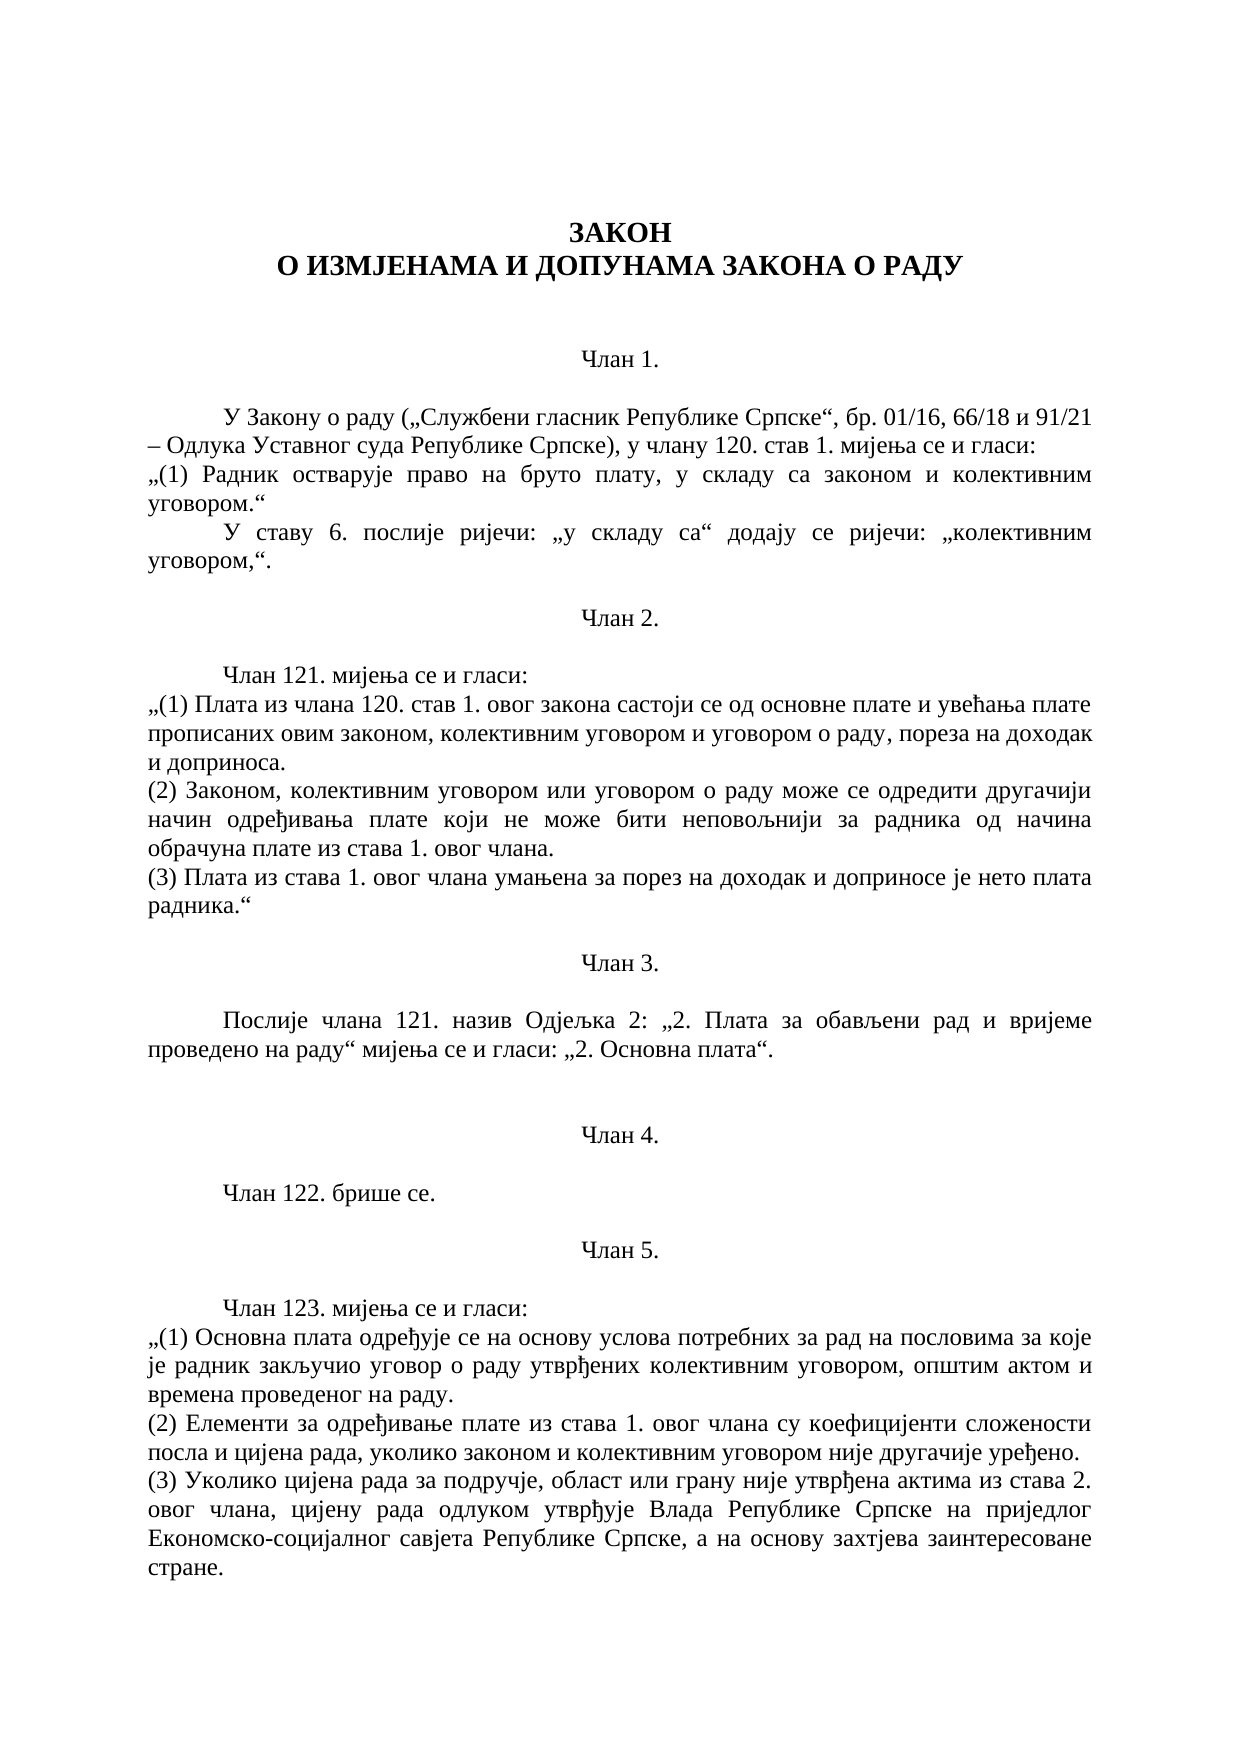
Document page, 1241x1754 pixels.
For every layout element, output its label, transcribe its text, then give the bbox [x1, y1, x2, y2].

text Послије члана 121. назив Одјељка 2: „2. Плата за обављени рад и вријеме проведено на раду“ мијења се и гласи: „2. Основна плата“. [148, 1005, 1093, 1063]
text (3) Плата из става 1. овог члана умањена за порез на доходак и доприносе је нето плата радника.“ [148, 862, 1093, 919]
text Члан 2. [148, 603, 1093, 632]
text Члан 122. брише се. [148, 1178, 1093, 1207]
text „(1) Основна плата одређује се на основу услова потребних за рад на пословима за које је радник закључио уговор о раду утврђених колективним уговором, општим актом и времена проведеног на раду. [148, 1322, 1093, 1408]
text Члан 4. [148, 1120, 1093, 1149]
text (2) Елементи за одређивање плате из става 1. овог члана су коефицијенти сложености посла и цијена рада, уколико законом и колективним уговором није другачије уређено. [148, 1408, 1093, 1465]
text (3) Уколико цијена рада за подручје, област или грану није утврђена актима из става 2. овог члана, цијену рада одлуком утврђује Влада Републике Српске на приједлог Економско-социјалног савјета Републике Српске, а на основу захтјева заинтересоване стране. [148, 1465, 1093, 1580]
text У ставу 6. послије ријечи: „у складу са“ додају се ријечи: „колективним уговором,“. [148, 517, 1093, 574]
text Члан 123. мијења се и гласи: [148, 1293, 1093, 1322]
text У Закону о раду („Службени гласник Републике Српске“, бр. 01/16, 66/18 и 91/21 – Одлука Уставног суда Републике Српске), у члану 120. став 1. мијења се и гласи: [148, 402, 1093, 459]
text Члан 5. [148, 1235, 1093, 1264]
text „(1) Плата из члана 120. став 1. овог закона састоји се од основне плате и увећања плате прописаних овим законом, колективним уговором и уговором о раду, пореза на доходак и доприноса. [148, 689, 1093, 775]
text О ИЗМЈЕНАМА И ДОПУНАМА ЗАКОНА О РАДУ [148, 248, 1093, 282]
text Члан 3. [148, 948, 1093, 977]
text Члан 121. мијења се и гласи: [148, 660, 1093, 689]
text (2) Законом, колективним уговором или уговором о раду може се одредити другачији начин одређивања плате који не може бити неповољнији за радника од начина обрачуна плате из става 1. овог члана. [148, 775, 1093, 862]
text ЗАКОН [148, 215, 1093, 248]
text „(1) Радник остварује право на бруто плату, у складу са законом и колективним уговором.“ [148, 459, 1093, 517]
text Члан 1. [148, 344, 1093, 373]
